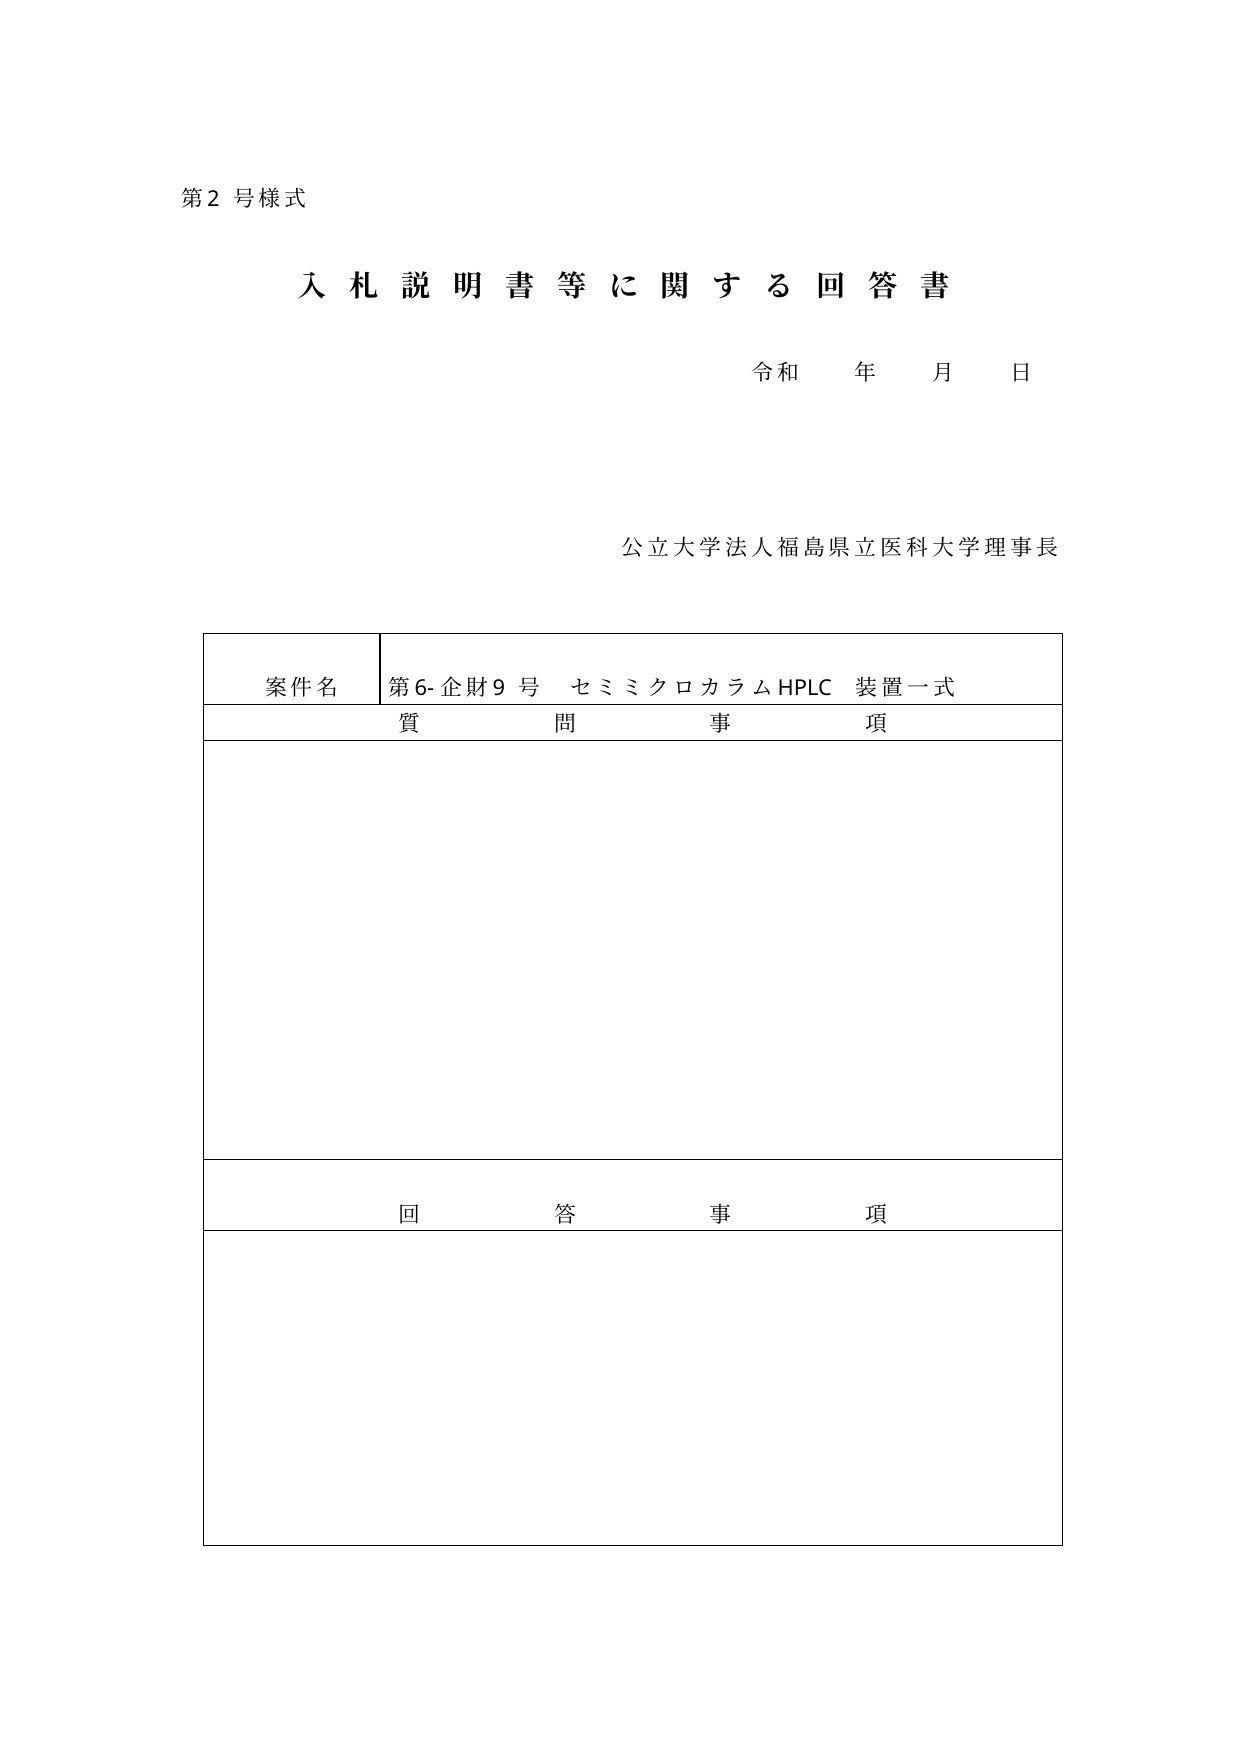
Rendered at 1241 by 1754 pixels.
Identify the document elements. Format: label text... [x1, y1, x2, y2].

table_cell [204, 741, 1062, 1159]
table_cell 回 答 事 項 [204, 1160, 1062, 1230]
text 令和 年 月 日 [181, 353, 1089, 388]
table_cell [204, 1231, 1062, 1545]
table_cell 質 問 事 項 [204, 705, 1062, 739]
table_header 案件名 [204, 634, 379, 703]
table_header 第6-企財9号 セミミクロカラムHPLC装置一式 [381, 634, 1062, 703]
text 入札説明書等に関する回答書 [181, 249, 1089, 319]
text 第2号様式 [181, 179, 1089, 214]
text 公立大学法人福島県立医科大学理事長 [181, 528, 1089, 563]
